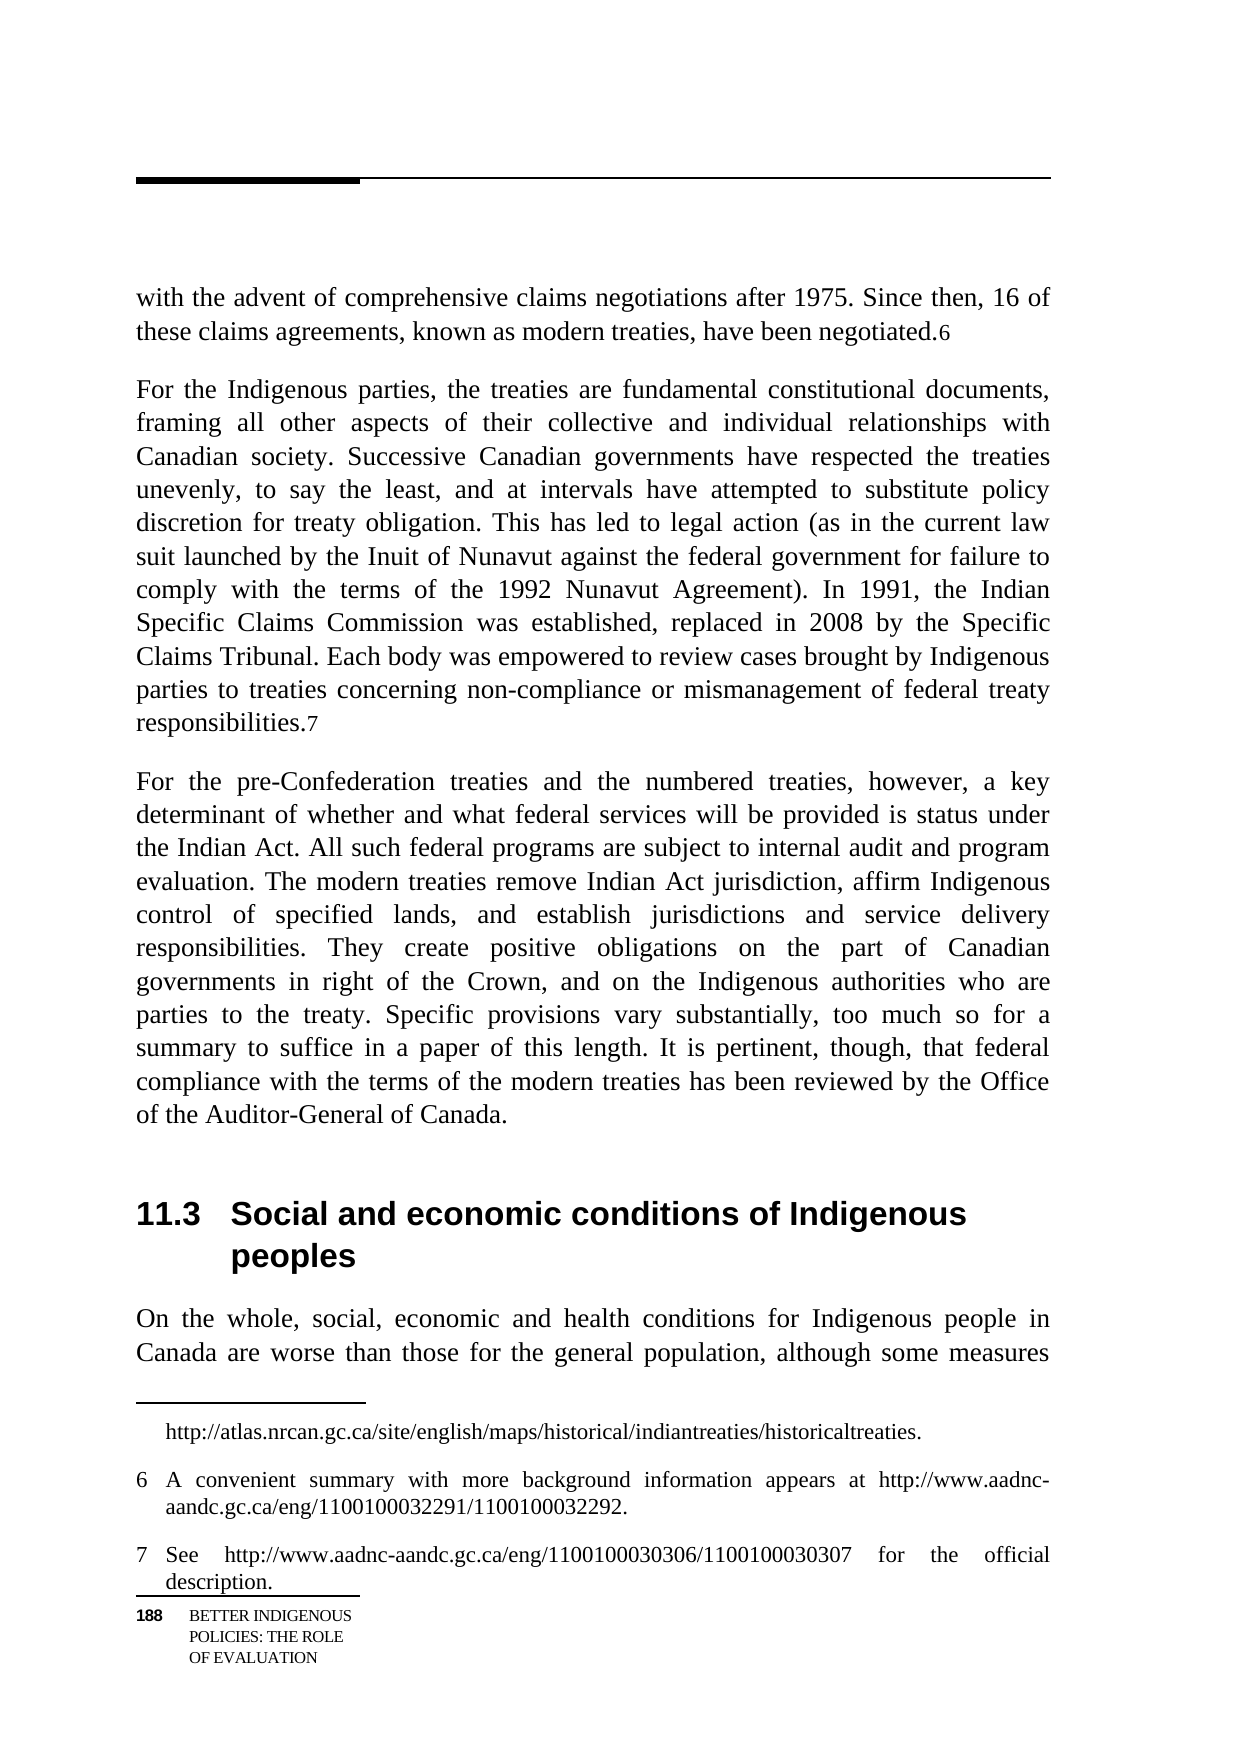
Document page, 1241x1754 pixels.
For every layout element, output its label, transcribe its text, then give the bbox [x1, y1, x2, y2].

text For the Indigenous parties, the treaties are fundamental constitutional documents, framing all other aspects of their collective and individual relationships with Canadian society. Successive Canadian governments have respected the treaties unevenly, to say the least, and at intervals have attempted to substitute policy discretion for treaty obligation. This has led to legal action (as in the current law suit launched by the Inuit of Nunavut against the federal government for failure to comply with the terms of the 1992 Nunavut Agreement). In 1991, the Indian Specific Claims Commission was established, replaced in 2008 by the Specific Claims Tribunal. Each body was empowered to review cases brought by Indigenous parties to treaties concerning non-compliance or mismanagement of federal treaty responsibilities. [136, 371, 1051, 738]
text For the pre-Confederation treaties and the numbered treaties, however, a key determinant of whether and what federal services will be provided is status under the Indian Act. All such federal programs are subject to internal audit and program evaluation. The modern treaties remove Indian Act jurisdiction, affirm Indigenous control of specified lands, and establish jurisdictions and service delivery responsibilities. They create positive obligations on the part of Canadian governments in right of the Crown, and on the Indigenous authorities who are parties to the treaty. Specific provisions vary substantially, too much so for a summary to suffice in a paper of this length. It is pertinent, though, that federal compliance with the terms of the modern treaties has been reviewed by the Office of the Auditor-General of Canada. [136, 763, 1051, 1129]
subtitle 11.3 Social and economic conditions of Indigenous peoples [136, 1192, 1051, 1275]
